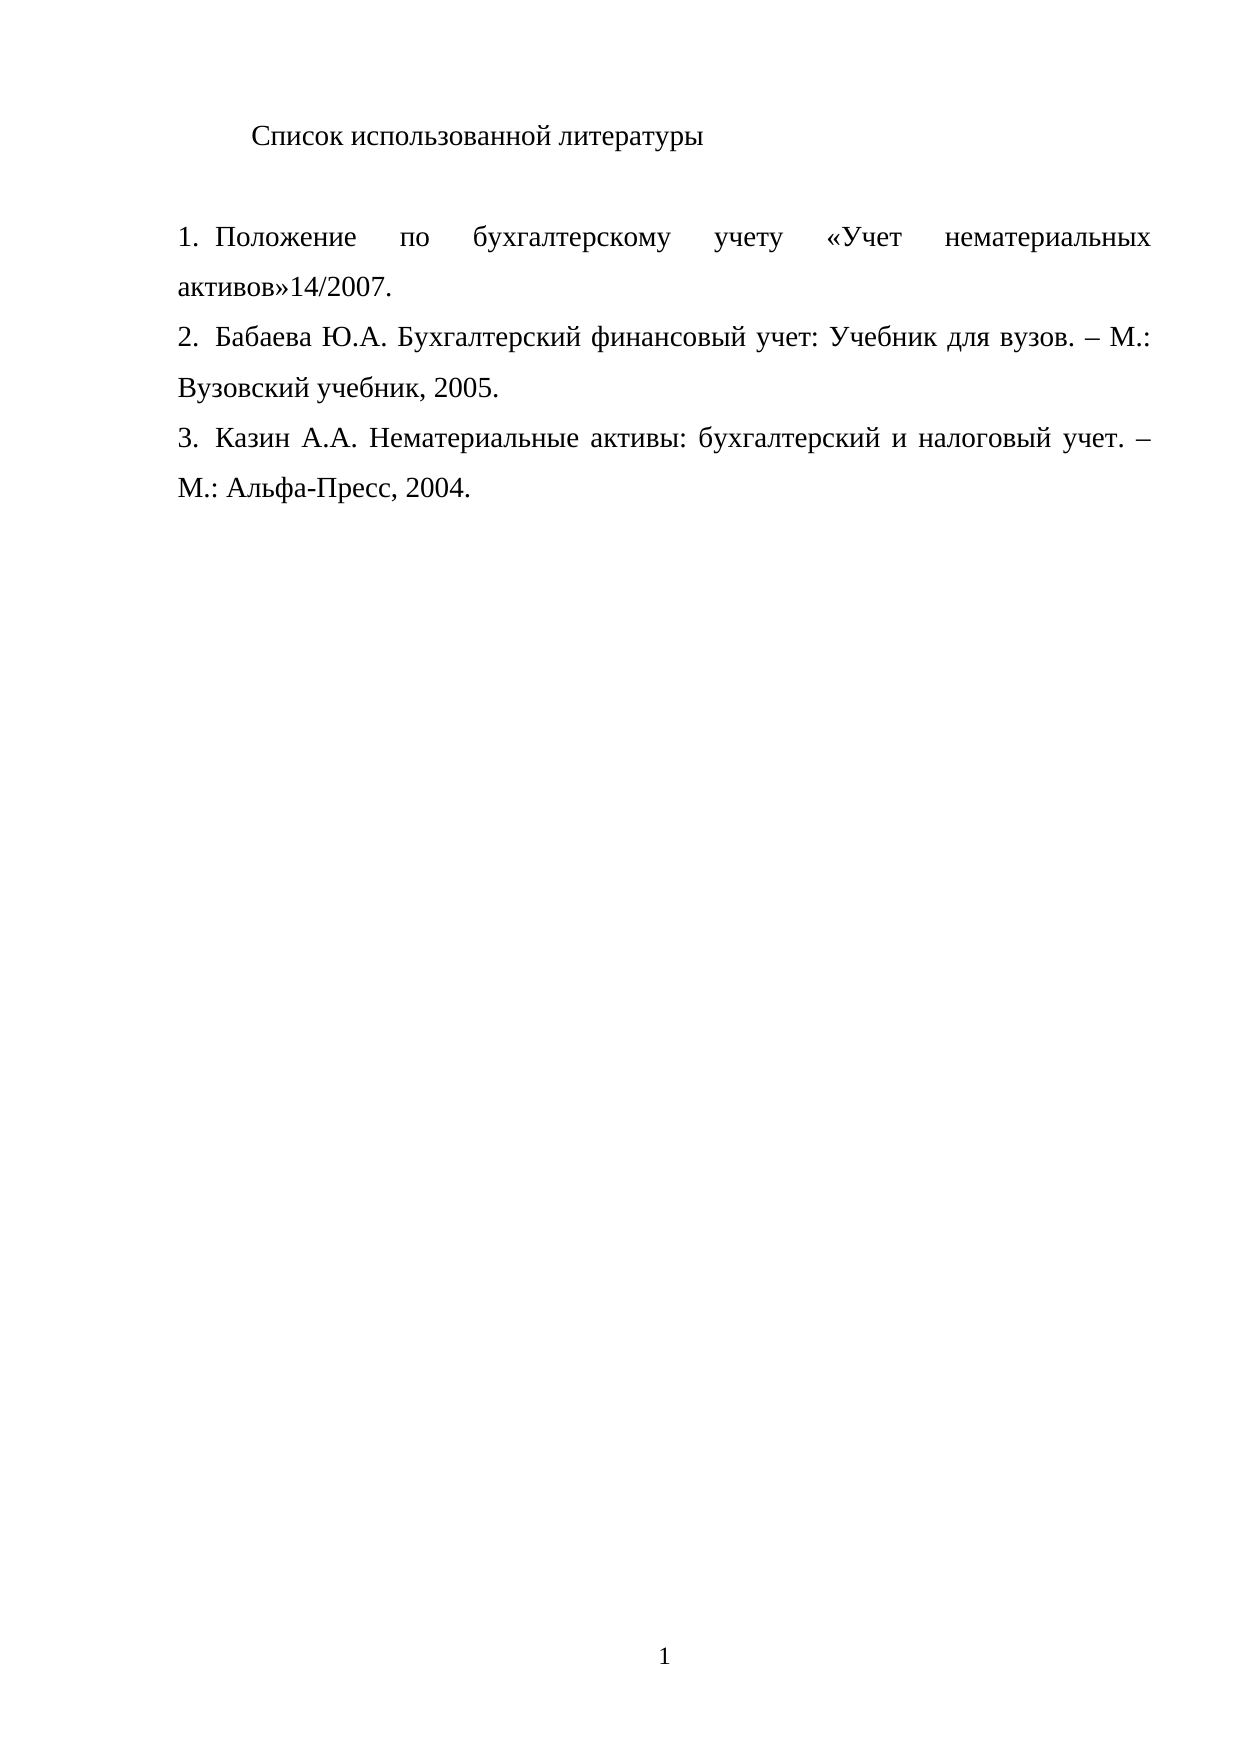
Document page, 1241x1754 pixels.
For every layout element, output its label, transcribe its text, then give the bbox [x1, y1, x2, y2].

list Бабаева Ю.А. Бухгалтерский финансовый учет: Учебник для вузов. – М.: Вузовский учебник, 2005. [177, 319, 1152, 403]
list Положение по бухгалтерскому учету «Учет нематериальных активов»14/2007. [177, 219, 1152, 303]
text Список использованной литературы [177, 118, 1152, 152]
list Казин А.А. Нематериальные активы: бухгалтерский и налоговый учет. – М.: Альфа-Пресс, 2004. [177, 420, 1152, 504]
